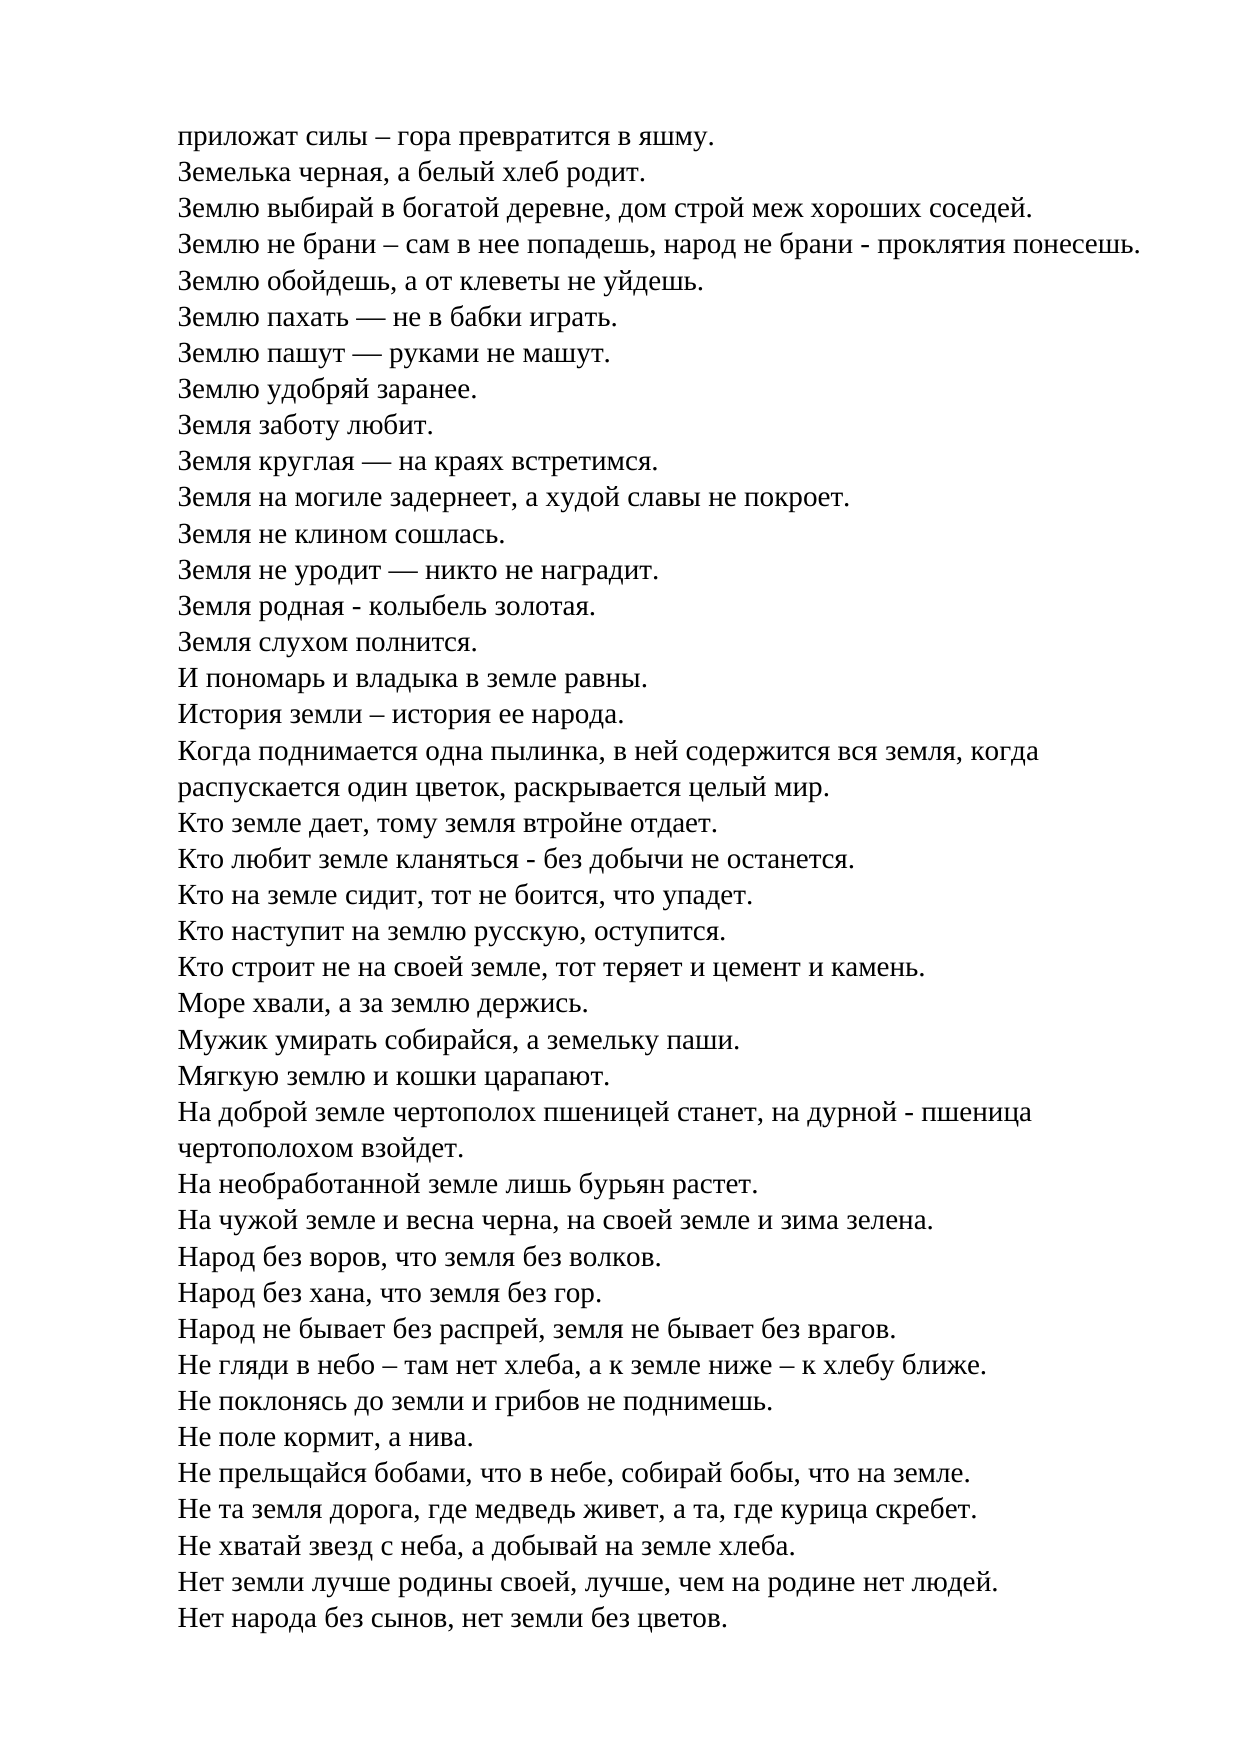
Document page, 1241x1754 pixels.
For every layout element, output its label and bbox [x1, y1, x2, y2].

text [177, 118, 1152, 1634]
